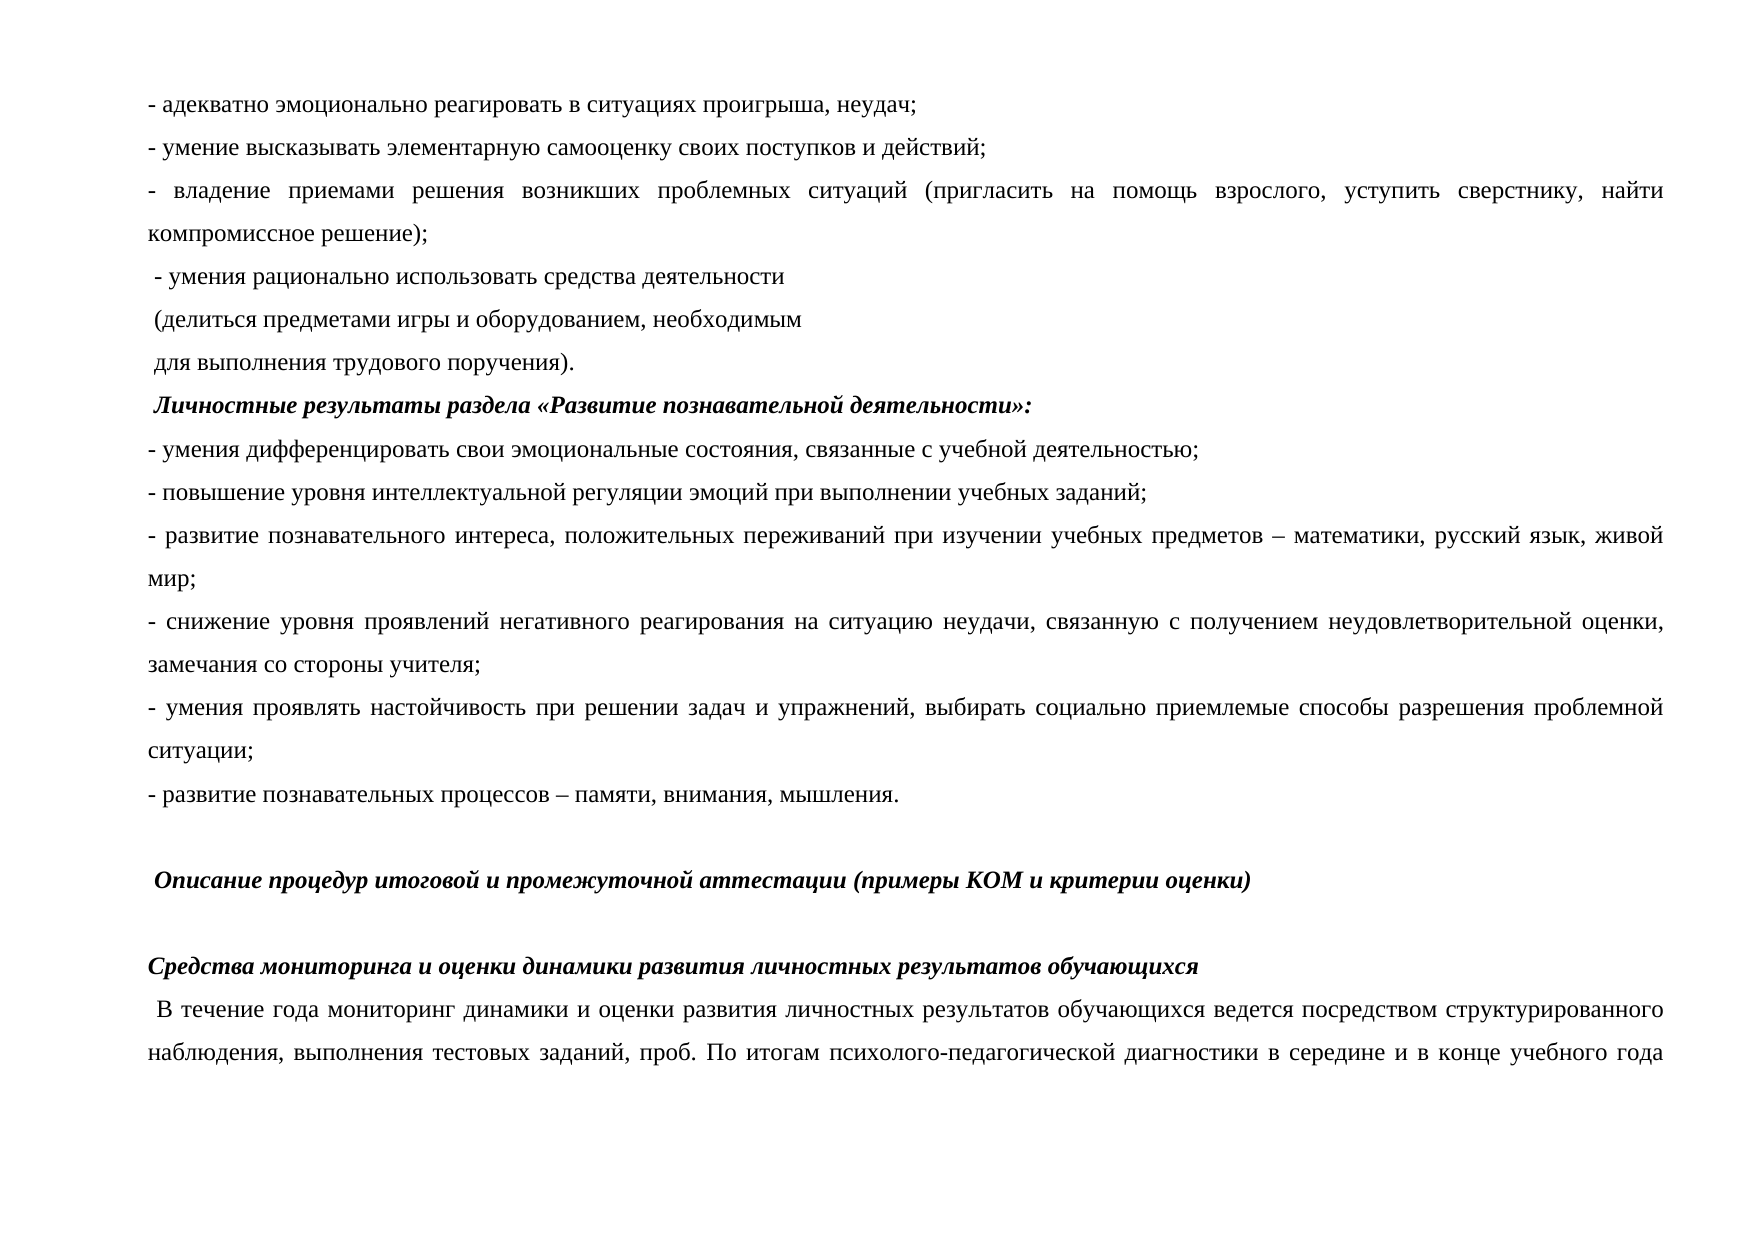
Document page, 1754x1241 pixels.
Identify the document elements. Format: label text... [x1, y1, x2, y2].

text - владение приемами решения возникших проблемных ситуаций (пригласить на помощь взрослого, уступить сверстнику, найти компромиссное решение); [148, 175, 1665, 247]
text (делиться предметами игры и оборудованием, необходимым [148, 304, 1665, 333]
text - умения проявлять настойчивость при решении задач и упражнений, выбирать социально приемлемые способы разрешения проблемной ситуации; [148, 692, 1665, 764]
text - адекватно эмоционально реагировать в ситуациях проигрыша, неудач; [148, 89, 1665, 117]
text для выполнения трудового поручения). [148, 347, 1665, 376]
text Личностные результаты раздела «Развитие познавательной деятельности»: [148, 391, 1665, 419]
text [148, 994, 1665, 1066]
text - развитие познавательных процессов – памяти, внимания, мышления. [148, 779, 1665, 807]
text - снижение уровня проявлений негативного реагирования на ситуацию неудачи, связанную с получением неудовлетворительной оценки, замечания со стороны учителя; [148, 606, 1665, 678]
text - повышение уровня интеллектуальной регуляции эмоций при выполнении учебных заданий; [148, 477, 1665, 506]
text Описание процедур итоговой и промежуточной аттестации (примеры КОМ и критерии оценки) [148, 865, 1665, 894]
text - умения рационально использовать средства деятельности [148, 261, 1665, 290]
text - умение высказывать элементарную самооценку своих поступков и действий; [148, 132, 1665, 161]
text - умения дифференцировать свои эмоциональные состояния, связанные с учебной деятельностью; [148, 434, 1665, 462]
text - развитие познавательного интереса, положительных переживаний при изучении учебных предметов – математики, русский язык, живой мир; [148, 520, 1665, 592]
text Средства мониторинга и оценки динамики развития личностных результатов обучающихся [148, 951, 1665, 980]
